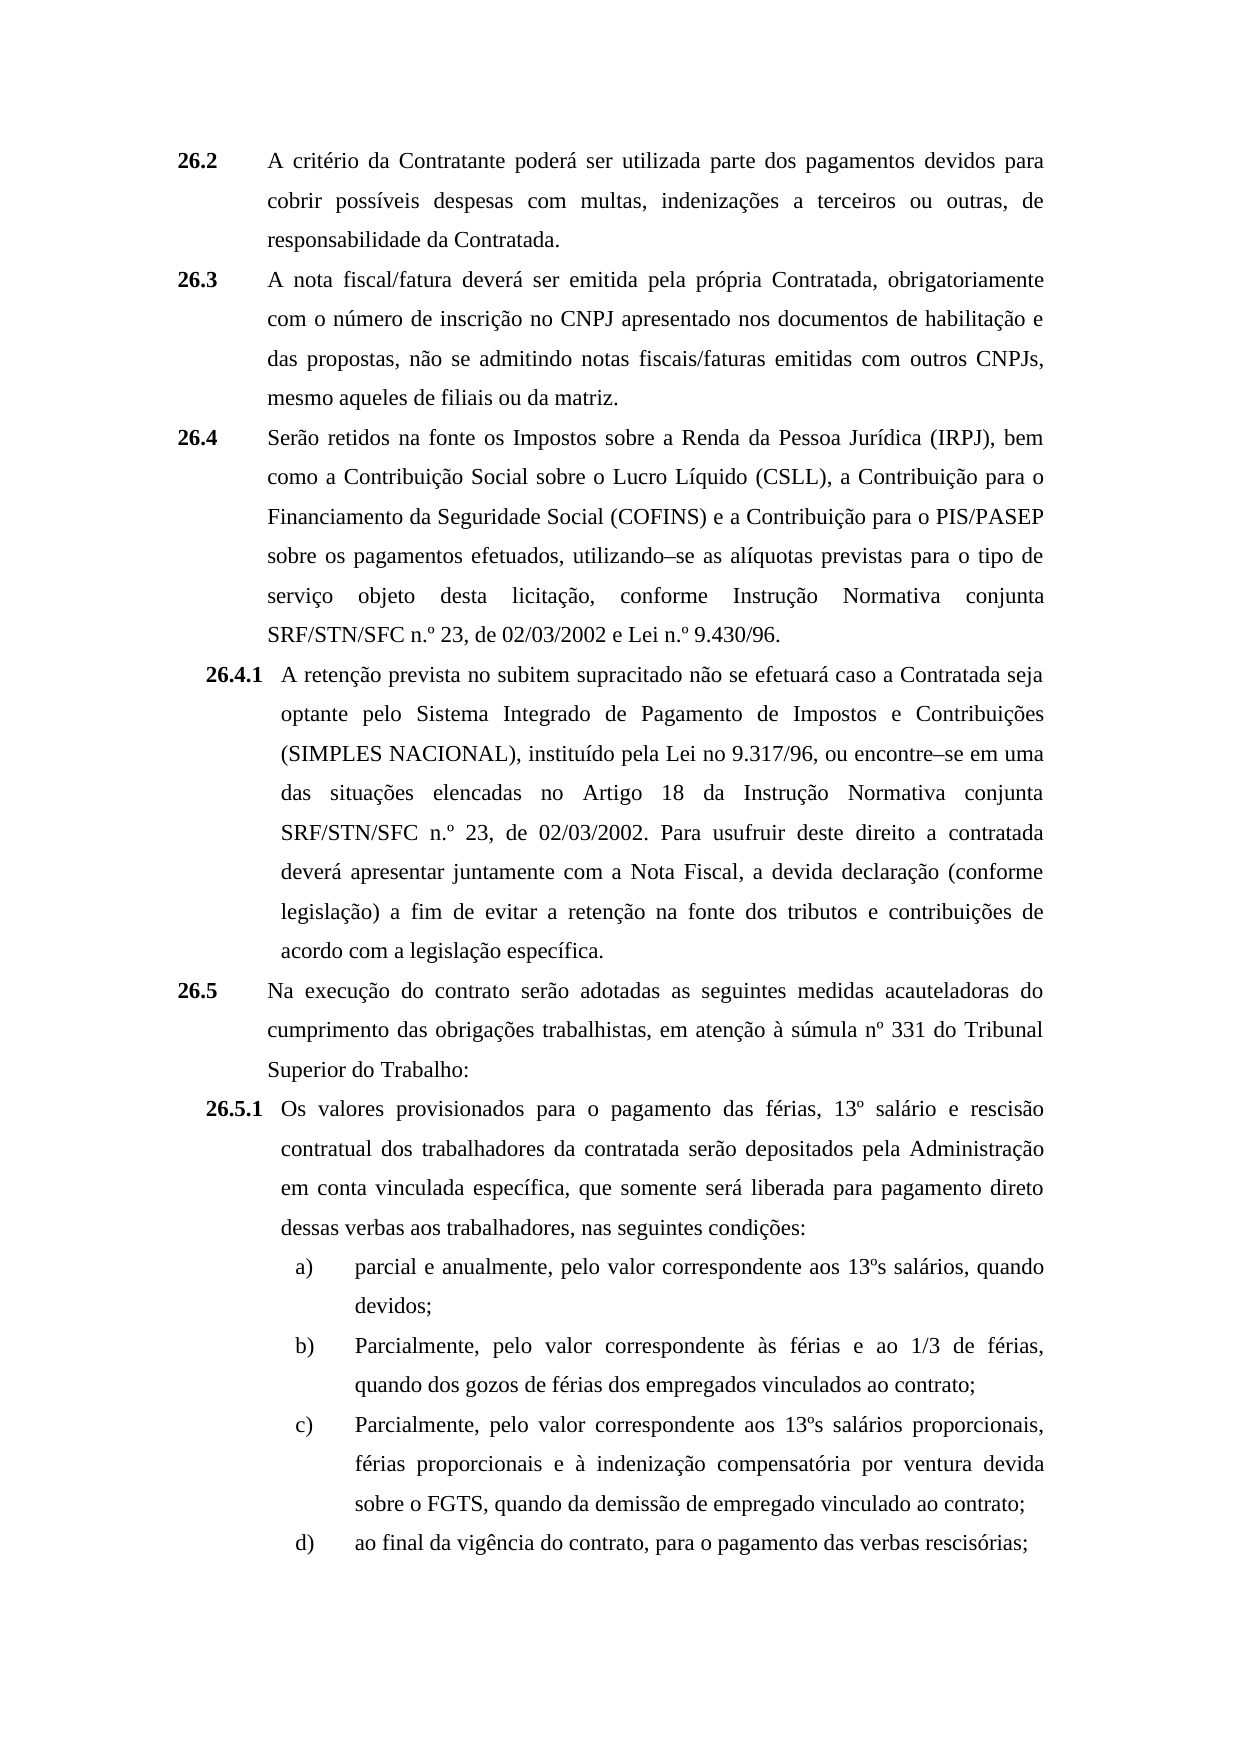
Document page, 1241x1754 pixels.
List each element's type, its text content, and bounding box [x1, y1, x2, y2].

list parcial e anualmente, pelo valor correspondente aos 13ºs salários, quando devidos; [295, 1253, 1045, 1319]
list A critério da Contratante poderá ser utilizada parte dos pagamentos devidos para cobrir possíveis despesas com multas, indenizações a terceiros ou outras, de responsabilidade da Contratada. [177, 148, 1045, 253]
list Parcialmente, pelo valor correspondente às férias e ao 1/3 de férias, quando dos gozos de férias dos empregados vinculados ao contrato; [295, 1332, 1045, 1398]
list Na execução do contrato serão adotadas as seguintes medidas acauteladoras do cumprimento das obrigações trabalhistas, em atenção à súmula nº 331 do Tribunal Superior do Trabalho: [177, 977, 1045, 1082]
list Os valores provisionados para o pagamento das férias, 13º salário e rescisão contratual dos trabalhadores da contratada serão depositados pela Administração em conta vinculada específica, que somente será liberada para pagamento direto dessas verbas aos trabalhadores, nas seguintes condições: [206, 1095, 1045, 1240]
list Parcialmente, pelo valor correspondente aos 13ºs salários proporcionais, férias proporcionais e à indenização compensatória por ventura devida sobre o FGTS, quando da demissão de empregado vinculado ao contrato; [295, 1411, 1045, 1516]
list ao final da vigência do contrato, para o pagamento das verbas rescisórias; [295, 1529, 1045, 1556]
list Serão retidos na fonte os Impostos sobre a Renda da Pessoa Jurídica (IRPJ), bem como a Contribuição Social sobre o Lucro Líquido (CSLL), a Contribuição para o Financiamento da Seguridade Social (COFINS) e a Contribuição para o PIS/PASEP sobre os pagamentos efetuados, utilizando–se as alíquotas previstas para o tipo de serviço objeto desta licitação, conforme Instrução Normativa conjunta SRF/STN/SFC n.º 23, de 02/03/2002 e Lei n.º 9.430/96. [177, 424, 1045, 648]
list A retenção prevista no subitem supracitado não se efetuará caso a Contratada seja optante pelo Sistema Integrado de Pagamento de Impostos e Contribuições (SIMPLES NACIONAL), instituído pela Lei no 9.317/96, ou encontre–se em uma das situações elencadas no Artigo 18 da Instrução Normativa conjunta SRF/STN/SFC n.º 23, de 02/03/2002. Para usufruir deste direito a contratada deverá apresentar juntamente com a Nota Fiscal, a devida declaração (conforme legislação) a fim de evitar a retenção na fonte dos tributos e contribuições de acordo com a legislação específica. [206, 661, 1045, 963]
list A nota fiscal/fatura deverá ser emitida pela própria Contratada, obrigatoriamente com o número de inscrição no CNPJ apresentado nos documentos de habilitação e das propostas, não se admitindo notas fiscais/faturas emitidas com outros CNPJs, mesmo aqueles de filiais ou da matriz. [177, 266, 1045, 411]
